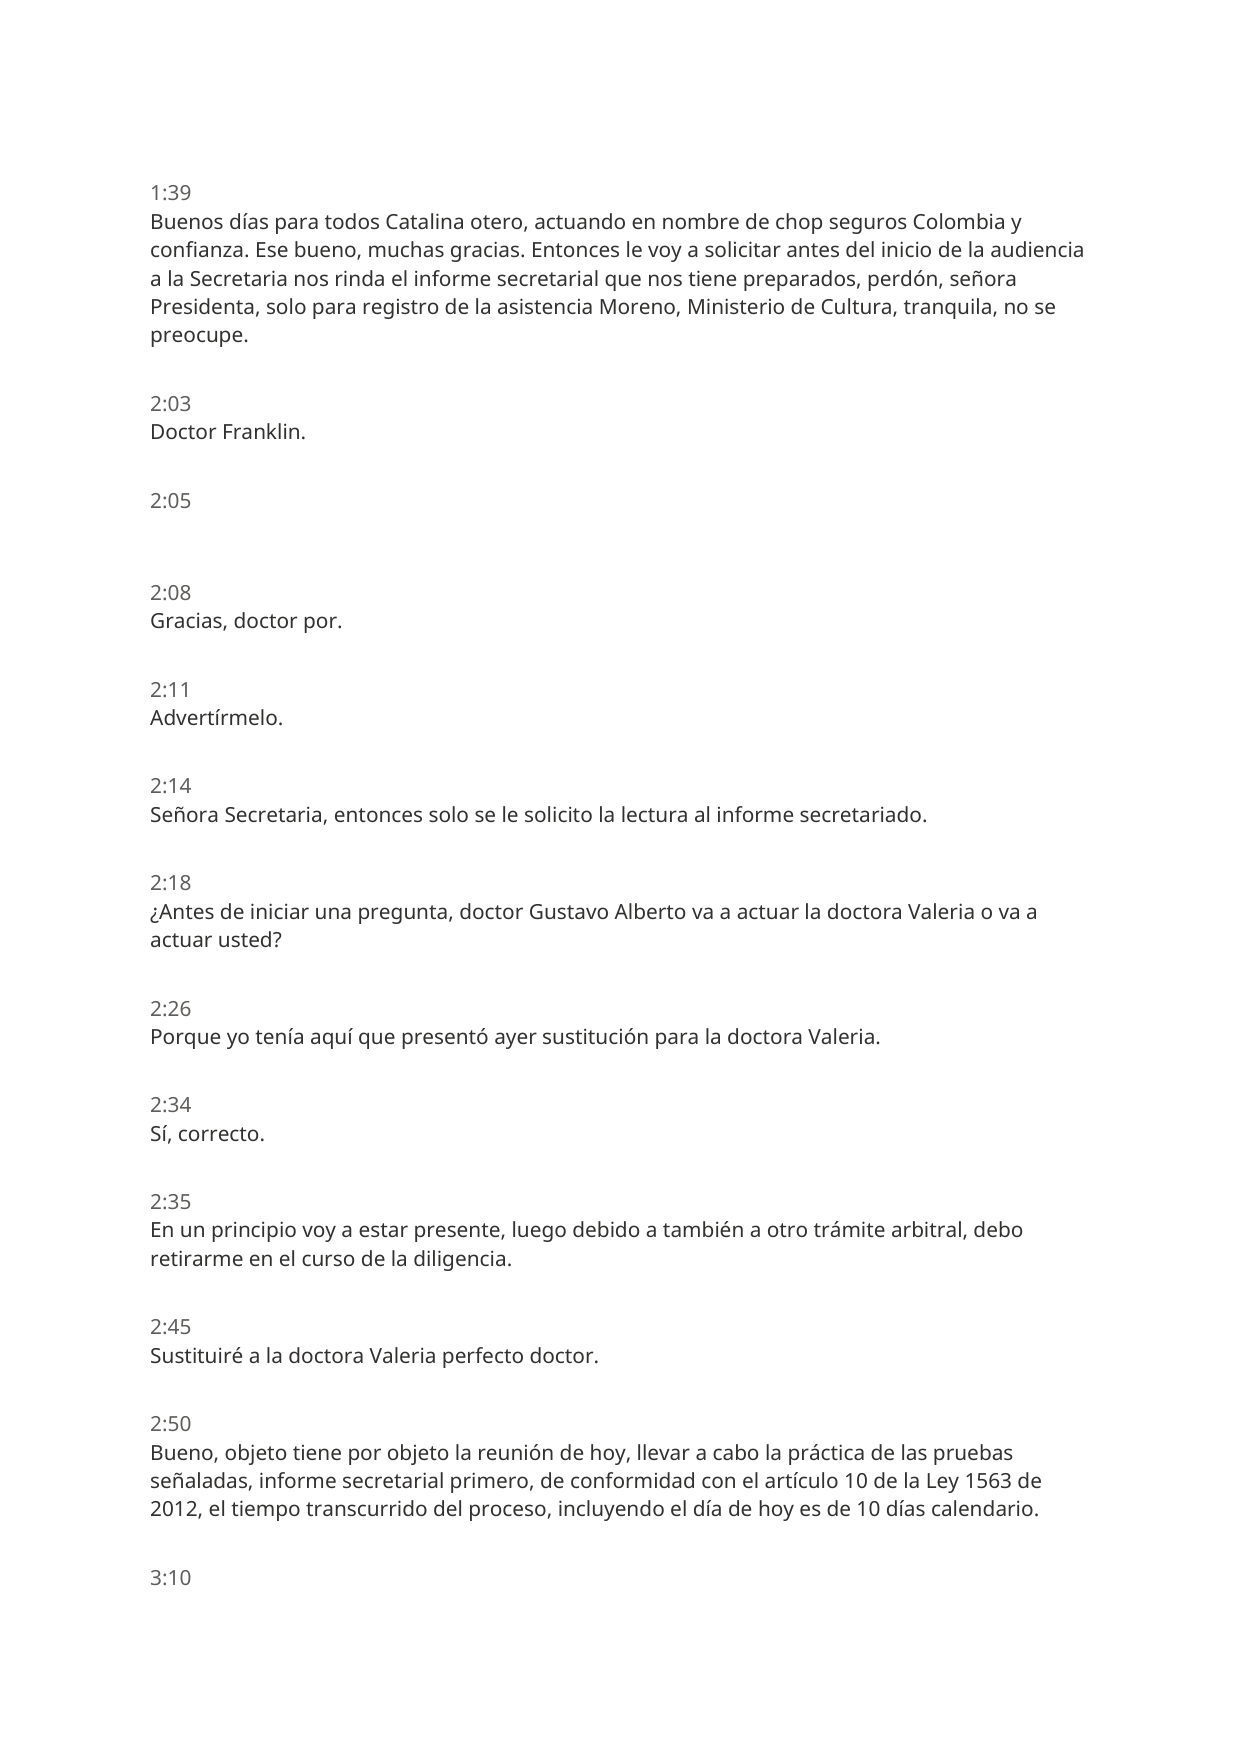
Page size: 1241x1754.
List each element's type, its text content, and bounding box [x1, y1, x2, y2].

text 2:50 Bueno, objeto tiene por objeto la reunión de hoy, llevar a cabo la práctica de las pruebas señaladas, informe secretarial primero, de conformidad con el artículo 10 de la Ley 1563 de 2012, el tiempo transcurrido del proceso, incluyendo el día de hoy es de 10 días calendario. [150, 1381, 1090, 1523]
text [150, 1534, 1090, 1591]
text 2:45 Sustituiré a la doctora Valeria perfecto doctor. [150, 1284, 1090, 1369]
text 2:35 En un principio voy a estar presente, luego debido a también a otro trámite arbitral, debo retirarme en el curso de la diligencia. [150, 1159, 1090, 1272]
text 2:11 Advertírmelo. [150, 646, 1090, 732]
text 2:08 Gracias, doctor por. [150, 550, 1090, 635]
text 2:18 ¿Antes de iniciar una pregunta, doctor Gustavo Alberto va a actuar la doctora Valeria o va a actuar usted? [150, 840, 1090, 954]
text 1:39 Buenos días para todos Catalina otero, actuando en nombre de chop seguros Colombia y confianza. Ese bueno, muchas gracias. Entonces le voy a solicitar antes del inicio de la audiencia a la Secretaria nos rinda el informe secretarial que nos tiene preparados, perdón, señora Presidenta, solo para registro de la asistencia Moreno, Ministerio de Cultura, tranquila, no se preocupe. [150, 150, 1090, 349]
text 2:05 [150, 457, 1090, 538]
text 2:34 Sí, correcto. [150, 1062, 1090, 1147]
text 2:26 Porque yo tenía aquí que presentó ayer sustitución para la doctora Valeria. [150, 965, 1090, 1051]
text 2:14 Señora Secretaria, entonces solo se le solicito la lectura al informe secretariado. [150, 743, 1090, 828]
text 2:03 Doctor Franklin. [150, 361, 1090, 446]
